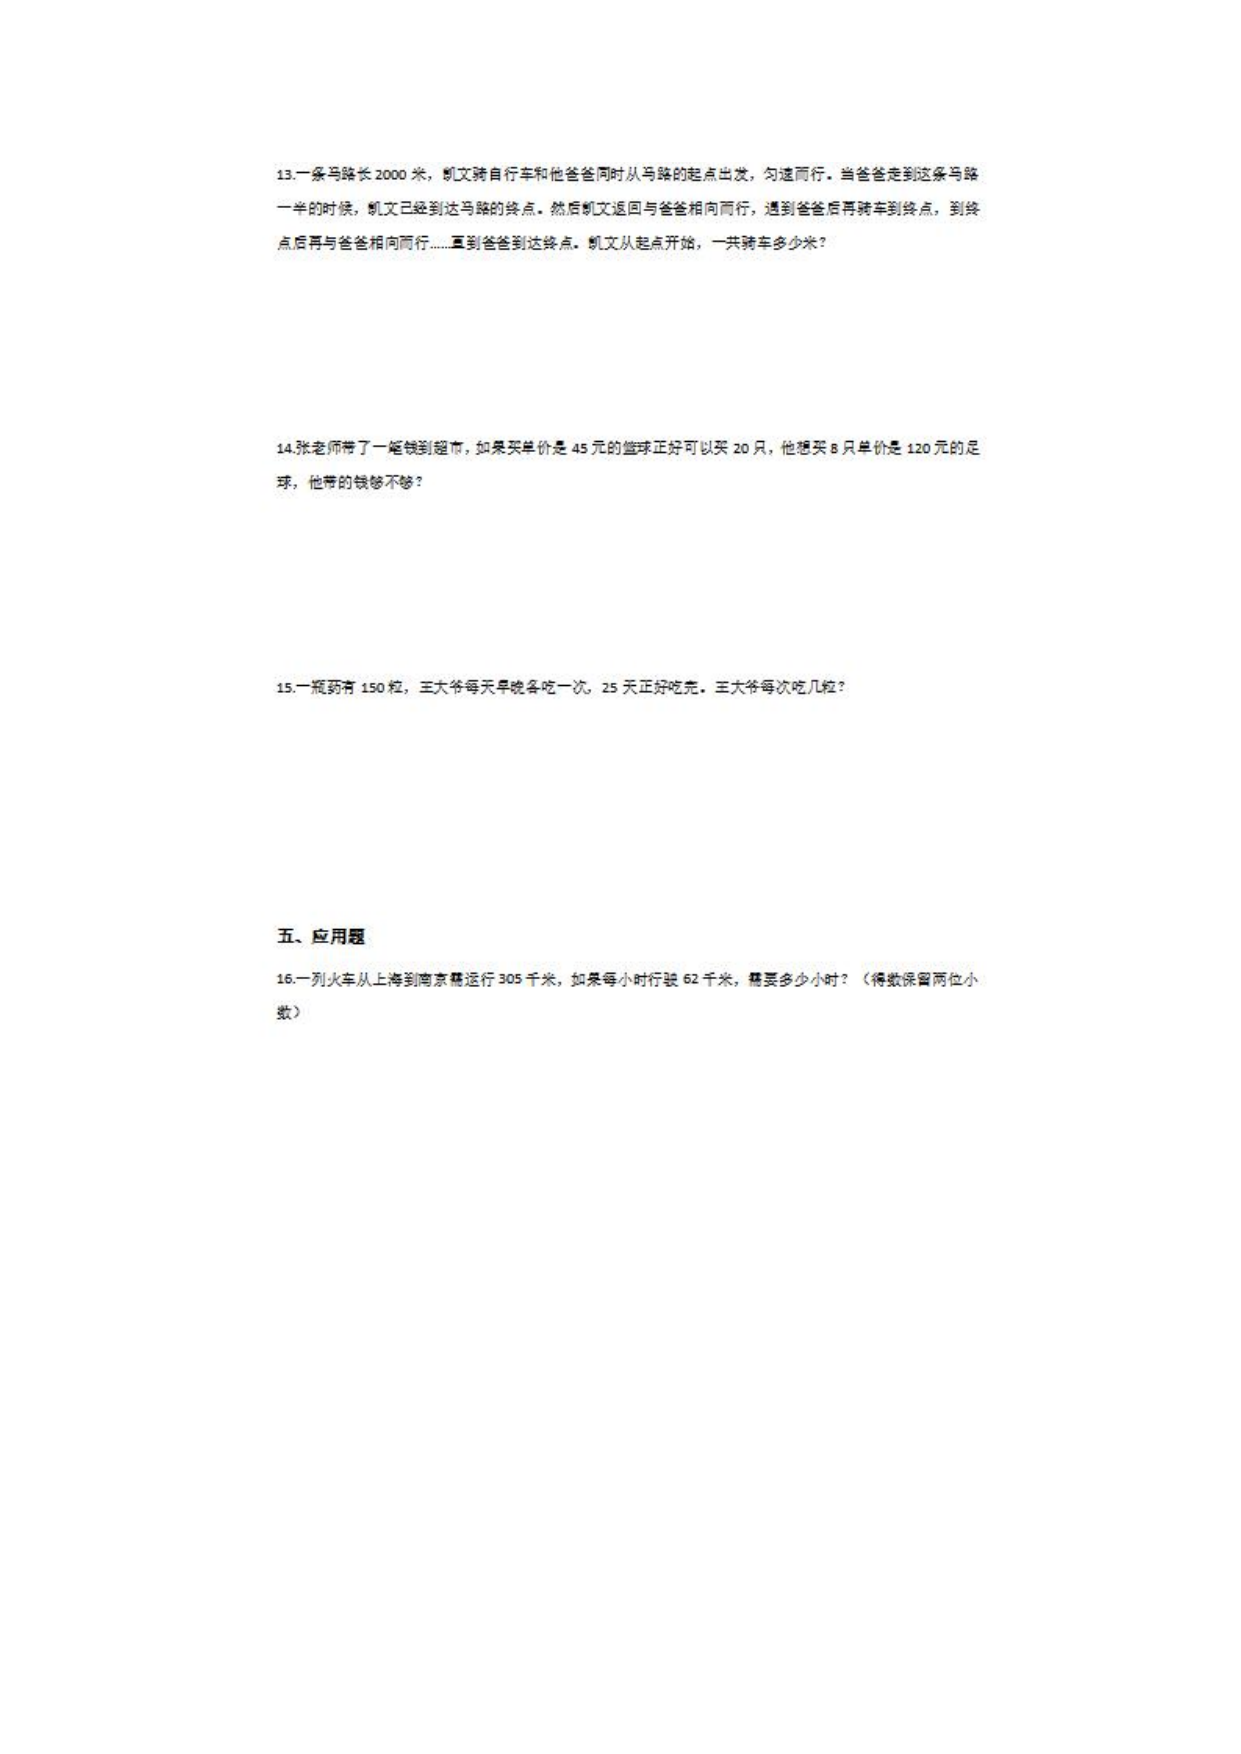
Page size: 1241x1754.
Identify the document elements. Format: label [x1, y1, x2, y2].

picture [236, 162, 1004, 1173]
